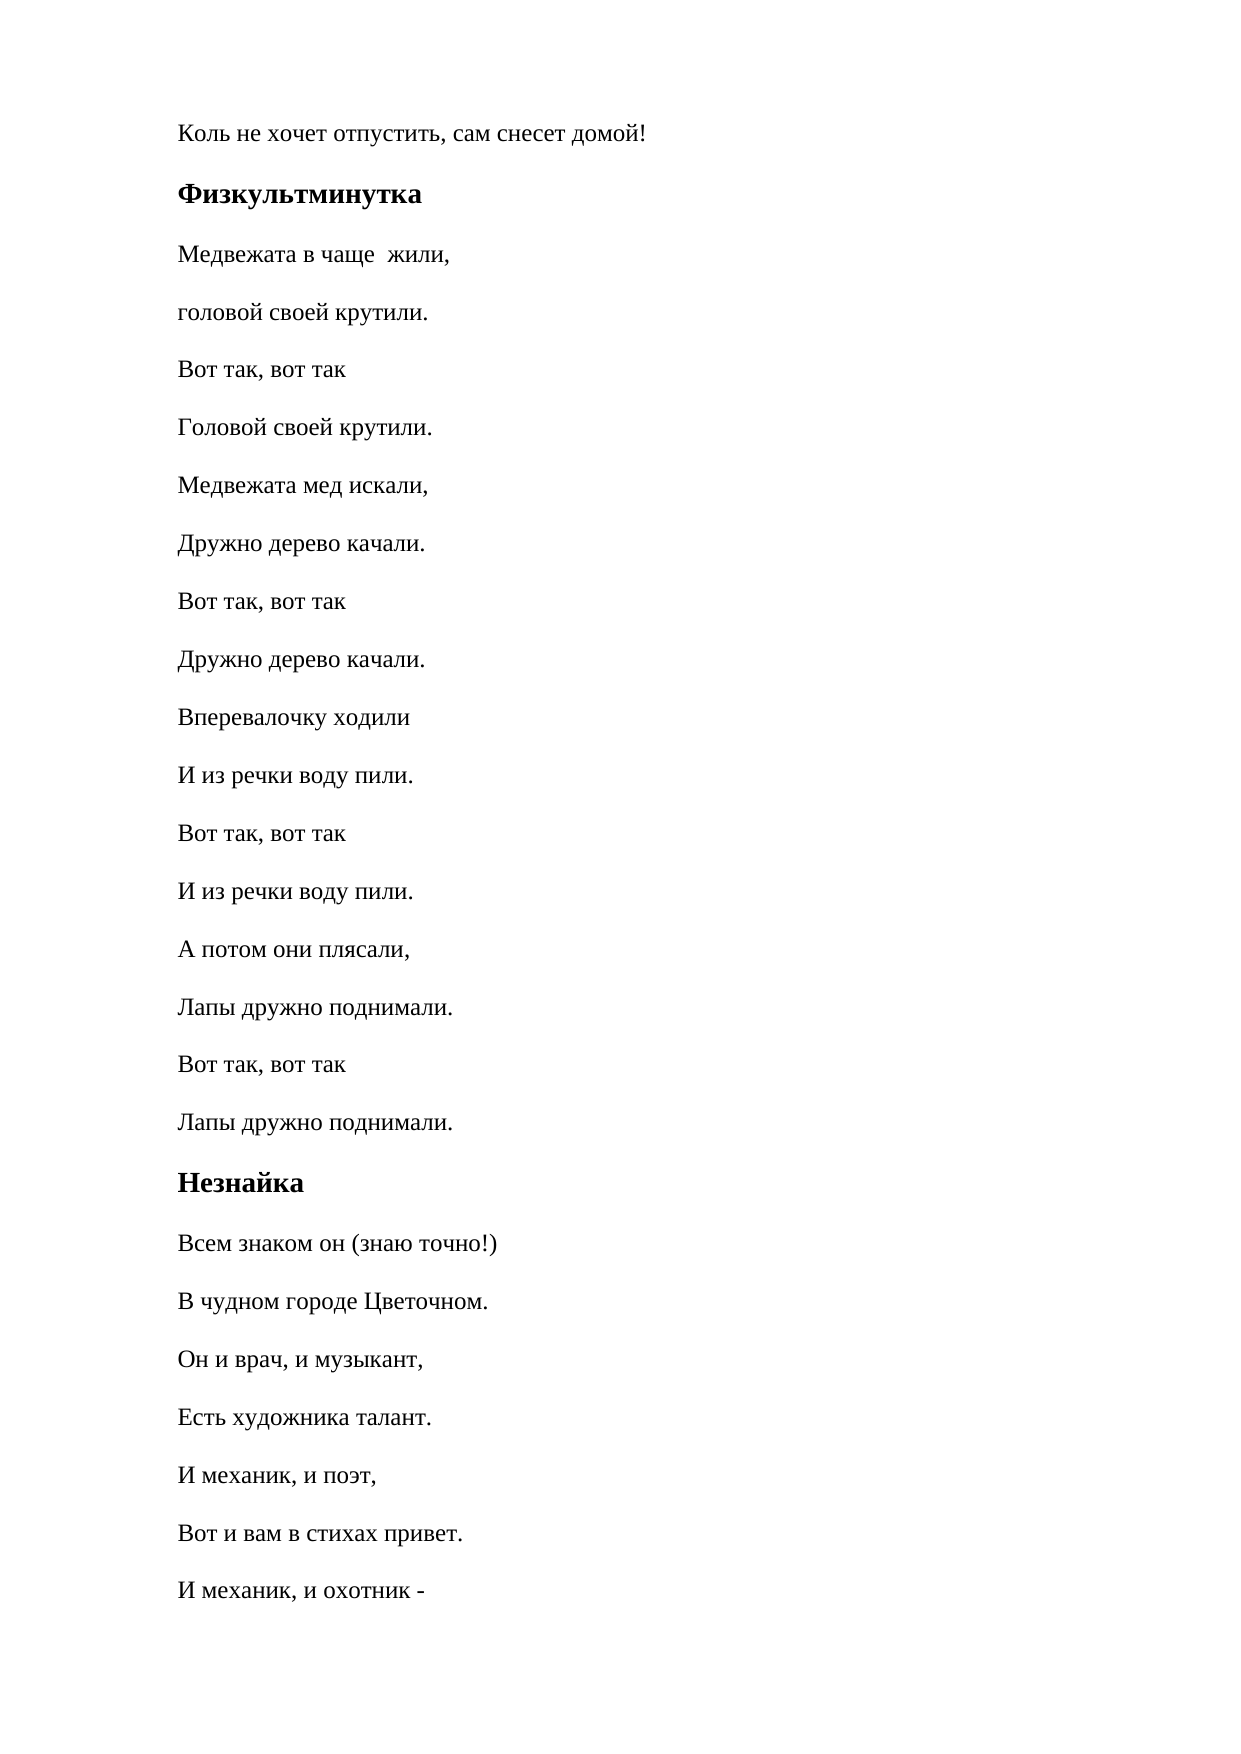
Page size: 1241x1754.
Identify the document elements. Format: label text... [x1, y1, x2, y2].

text Дружно дерево качали. [177, 644, 1152, 673]
text Незнайка [177, 1165, 1152, 1199]
text И механик, и охотник - [177, 1576, 1152, 1604]
text Вот так, вот так [177, 354, 1152, 383]
text Он и врач, и музыкант, [177, 1344, 1152, 1373]
text Вперевалочку ходили [177, 702, 1152, 731]
text А потом они плясали, [177, 934, 1152, 962]
text Лапы дружно поднимали. [177, 1107, 1152, 1136]
text Вот так, вот так [177, 818, 1152, 847]
text Всем знаком он (знаю точно!) [177, 1228, 1152, 1257]
text Вот так, вот так [177, 1049, 1152, 1078]
text головой своей крутили. [177, 297, 1152, 325]
text И механик, и поэт, [177, 1460, 1152, 1488]
text Медвежата в чаще жили, [177, 239, 1152, 267]
text Коль не хочет отпустить, сам снесет домой! [177, 118, 1152, 147]
text Физкультминутка [177, 176, 1152, 209]
text В чудном городе Цветочном. [177, 1286, 1152, 1315]
text Медвежата мед искали, [177, 470, 1152, 499]
text И из речки воду пили. [177, 876, 1152, 904]
text Есть художника талант. [177, 1402, 1152, 1431]
text Лапы дружно поднимали. [177, 992, 1152, 1020]
text Дружно дерево качали. [177, 528, 1152, 557]
text Вот так, вот так [177, 586, 1152, 615]
text И из речки воду пили. [177, 760, 1152, 789]
text Вот и вам в стихах привет. [177, 1518, 1152, 1546]
text Головой своей крутили. [177, 412, 1152, 441]
